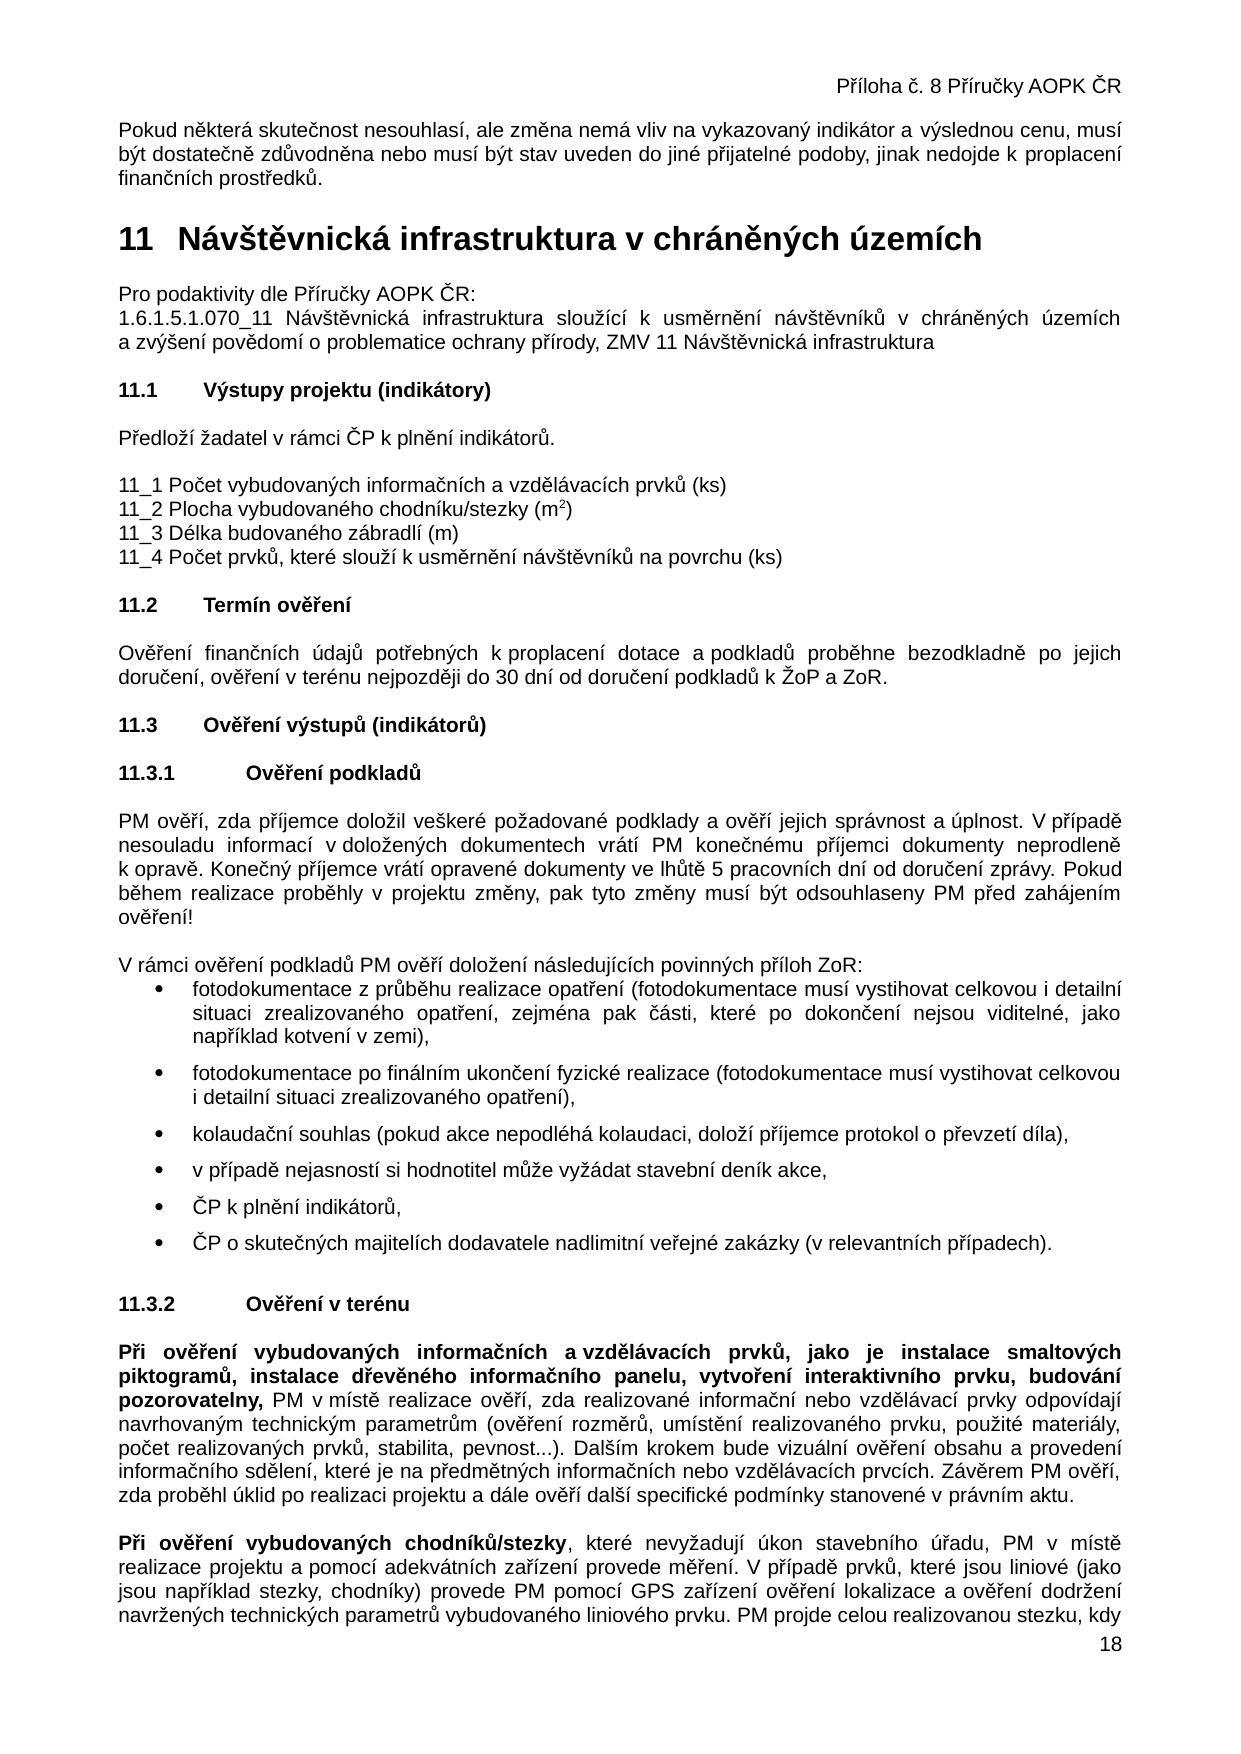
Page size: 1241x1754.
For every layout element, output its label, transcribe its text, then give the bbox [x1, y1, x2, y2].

text 11_4 Počet prvků, které slouží k usměrnění návštěvníků na povrchu (ks) [118, 545, 1122, 569]
list fotodokumentace po finálním ukončení fyzické realizace (fotodokumentace musí vystihovat celkovou i detailní situaci zrealizovaného opatření), [155, 1061, 1122, 1109]
text Ověření finančních údajů potřebných k proplacení dotace a podkladů proběhne bezodkladně po jejich doručení, ověření v terénu nejpozději do 30 dní od doručení podkladů k ŽoP a ZoR. [118, 641, 1122, 689]
text V rámci ověření podkladů PM ověří doložení následujících povinných příloh ZoR: [118, 952, 1122, 976]
text PM ověří, zda příjemce doložil veškeré požadované podklady a ověří jejich správnost a úplnost. V případě nesouladu informací v doložených dokumentech vrátí PM konečnému příjemci dokumenty neprodleně k opravě. Konečný příjemce vrátí opravené dokumenty ve lhůtě 5 pracovních dní od doručení zprávy. Pokud během realizace proběhly v projektu změny, pak tyto změny musí být odsouhlaseny PM před zahájením ověření! [118, 809, 1122, 928]
subtitle 11.1 Výstupy projektu (indikátory) [118, 377, 1122, 401]
text 11_1 Počet vybudovaných informačních a vzdělávacích prvků (ks) [118, 473, 1122, 497]
text Pokud některá skutečnost nesouhlasí, ale změna nemá vliv na vykazovaný indikátor a výslednou cenu, musí být dostatečně zdůvodněna nebo musí být stav uveden do jiné přijatelné podoby, jinak nedojde k proplacení finančních prostředků. [118, 118, 1122, 190]
list ČP o skutečných majitelích dodavatele nadlimitní veřejné zakázky (v relevantních případech). [155, 1231, 1122, 1255]
subtitle 11.3.1 Ověření podkladů [118, 761, 1122, 785]
text Pro podaktivity dle Příručky AOPK ČR: [118, 282, 1122, 306]
list v případě nejasností si hodnotitel může vyžádat stavební deník akce, [155, 1158, 1122, 1182]
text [118, 1531, 1122, 1627]
subtitle 11 Návštěvnická infrastruktura v chráněných územích [118, 219, 1122, 258]
subtitle 11.2 Termín ověření [118, 593, 1122, 617]
list fotodokumentace z průběhu realizace opatření (fotodokumentace musí vystihovat celkovou i detailní situaci zrealizovaného opatření, zejména pak části, které po dokončení nejsou viditelné, jako například kotvení v zemi), [155, 976, 1122, 1048]
text Při ověření vybudovaných informačních a vzdělávacích prvků, jako je instalace smaltových piktogramů, instalace dřevěného informačního panelu, vytvoření interaktivního prvku, budování pozorovatelny, PM v místě realizace ověří, zda realizované informační nebo vzdělávací prvky odpovídají navrhovaným technickým parametrům (ověření rozměrů, umístění realizovaného prvku, použité materiály, počet realizovaných prvků, stabilita, pevnost...). Dalším krokem bude vizuální ověření obsahu a provedení informačního sdělení, které je na předmětných informačních nebo vzdělávacích prvcích. Závěrem PM ověří, zda proběhl úklid po realizaci projektu a dále ověří další specifické podmínky stanovené v právním aktu. [118, 1339, 1122, 1507]
subtitle 11.3.2 Ověření v terénu [118, 1292, 1122, 1316]
list kolaudační souhlas (pokud akce nepodléhá kolaudaci, doloží příjemce protokol o převzetí díla), [155, 1121, 1122, 1145]
list ČP k plnění indikátorů, [155, 1194, 1122, 1218]
text Předloží žadatel v rámci ČP k plnění indikátorů. [118, 425, 1122, 449]
text 1.6.1.5.1.070_11 Návštěvnická infrastruktura sloužící k usměrnění návštěvníků v chráněných územích a zvýšení povědomí o problematice ochrany přírody, ZMV 11 Návštěvnická infrastruktura [118, 306, 1122, 353]
text 11_3 Délka budovaného zábradlí (m) [118, 521, 1122, 545]
subtitle 11.3 Ověření výstupů (indikátorů) [118, 713, 1122, 737]
text 11_2 Plocha vybudovaného chodníku/stezky (m2) [118, 497, 1122, 521]
